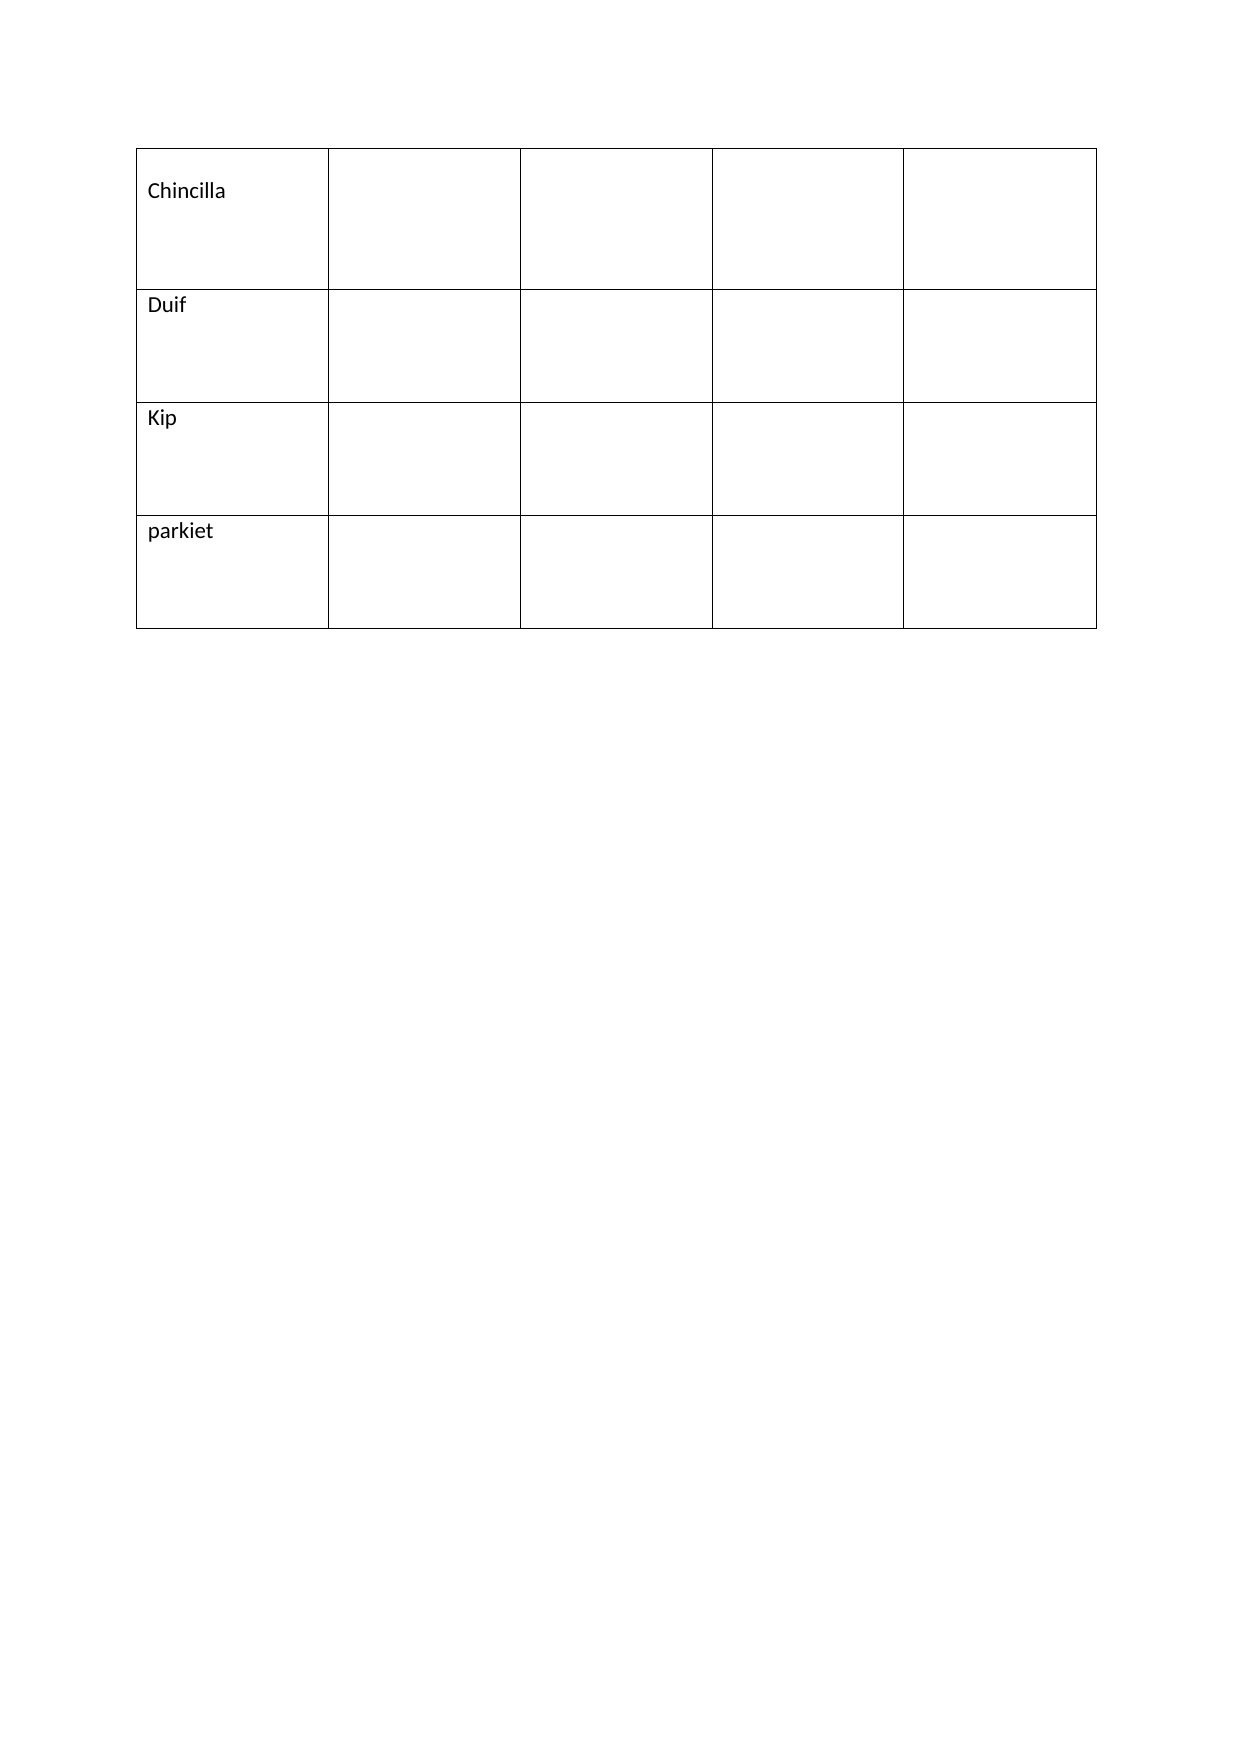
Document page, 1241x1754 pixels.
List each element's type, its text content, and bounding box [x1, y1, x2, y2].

table_cell parkiet [137, 516, 328, 628]
table_cell [904, 290, 1096, 402]
table_cell [713, 149, 903, 289]
table_cell [904, 149, 1096, 289]
table_cell Duif [137, 290, 328, 402]
table_cell [329, 290, 520, 402]
table_cell [521, 149, 712, 289]
table_cell [521, 516, 712, 628]
table_cell Chincilla [137, 149, 328, 289]
table_cell [713, 516, 903, 628]
table_cell [329, 149, 520, 289]
table_cell [329, 403, 520, 515]
table_cell [329, 516, 520, 628]
table_cell [904, 516, 1096, 628]
table_cell [521, 403, 712, 515]
table_cell [713, 290, 903, 402]
table_cell [904, 403, 1096, 515]
table_cell Kip [137, 403, 328, 515]
table_cell [713, 403, 903, 515]
table_cell [521, 290, 712, 402]
